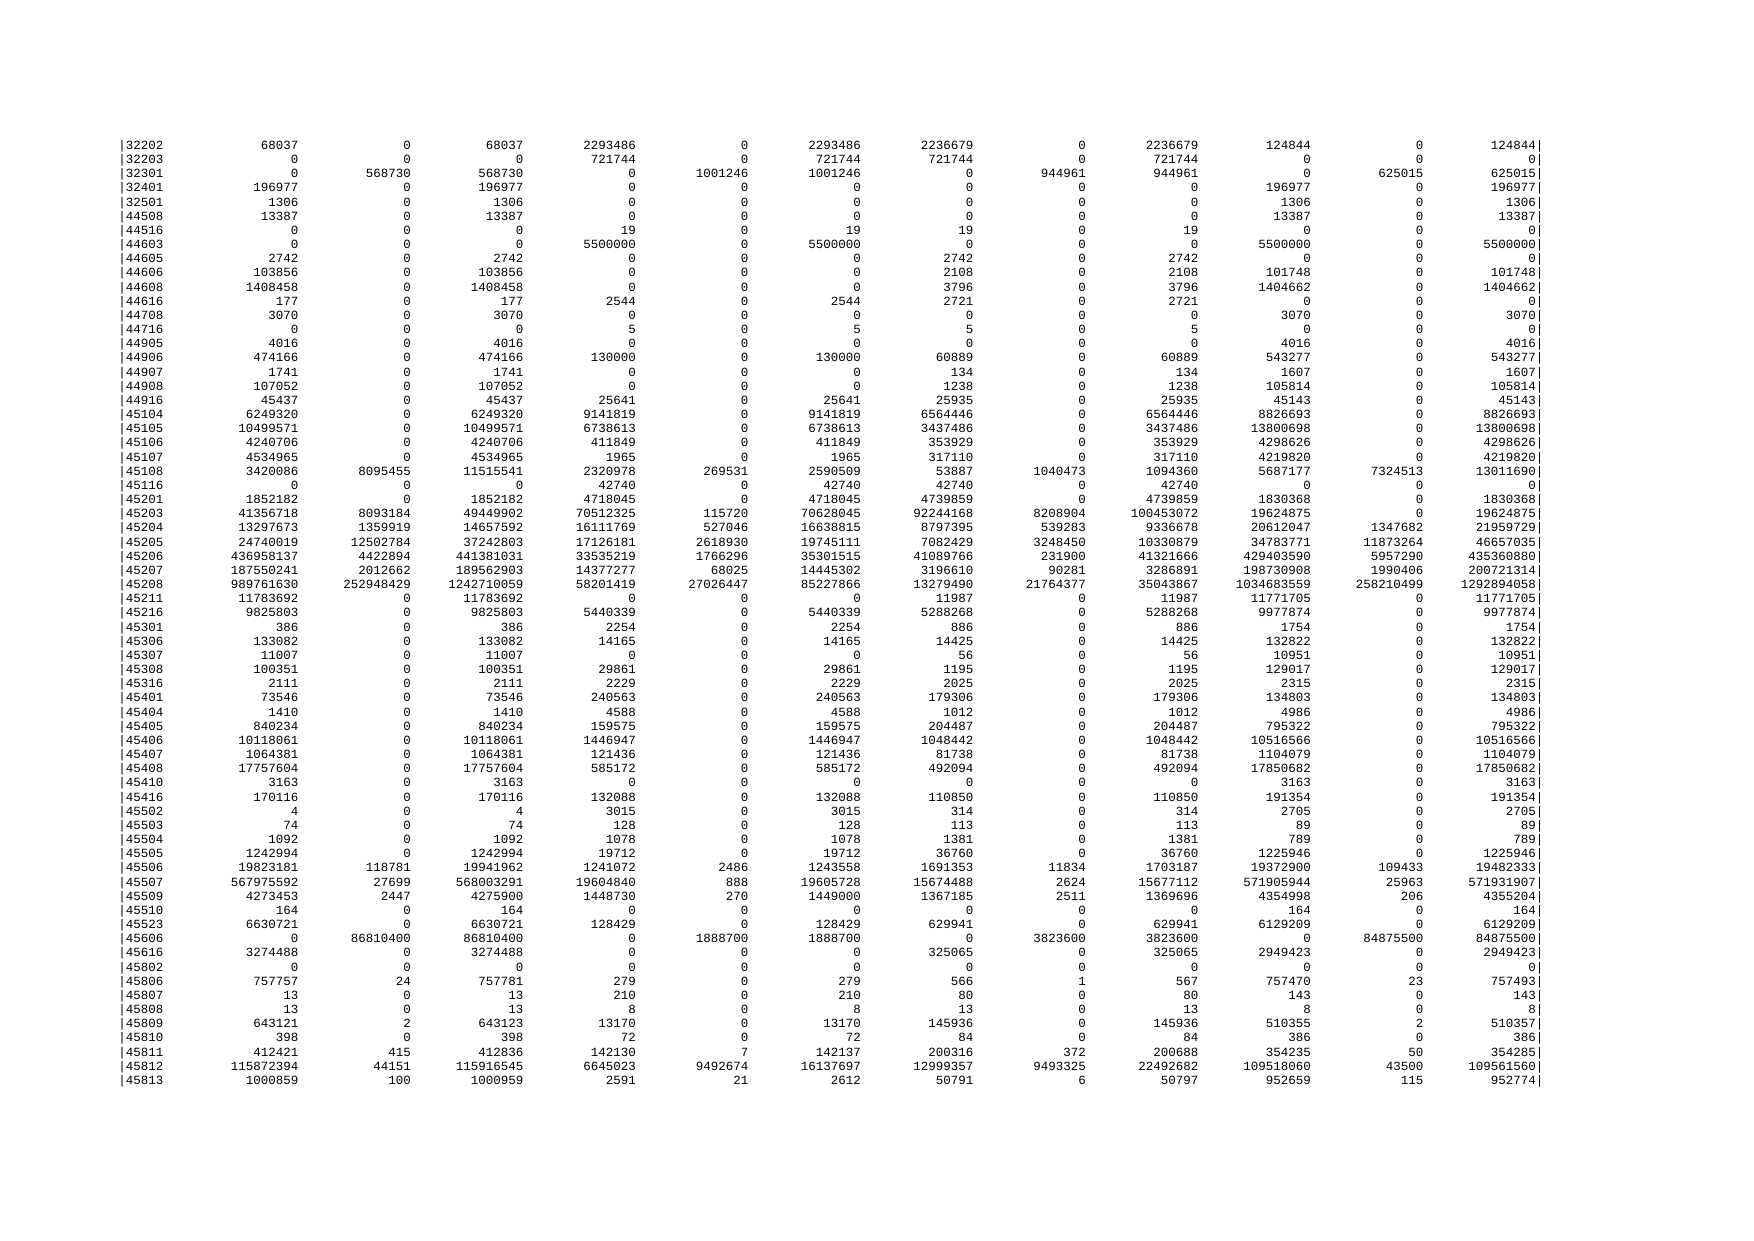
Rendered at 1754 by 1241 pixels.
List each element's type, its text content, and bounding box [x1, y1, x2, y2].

text |45106 4240706 0 4240706 411849 0 411849 353929 0 353929 4298626 0 4298626| [118, 436, 1636, 451]
text |45506 19823181 118781 19941962 1241072 2486 1243558 1691353 11834 1703187 19372900 109433 19482333| [118, 861, 1636, 876]
text |45316 2111 0 2111 2229 0 2229 2025 0 2025 2315 0 2315| [118, 677, 1636, 691]
text |45211 11783692 0 11783692 0 0 0 11987 0 11987 11771705 0 11771705| [118, 592, 1636, 606]
text |44603 0 0 0 5500000 0 5500000 0 0 0 5500000 0 5500000| [118, 238, 1636, 252]
text |45509 4273453 2447 4275900 1448730 270 1449000 1367185 2511 1369696 4354998 206 4355204| [118, 890, 1636, 904]
text |45404 1410 0 1410 4588 0 4588 1012 0 1012 4986 0 4986| [118, 706, 1636, 720]
text |45205 24740019 12502784 37242803 17126181 2618930 19745111 7082429 3248450 10330879 34783771 11873264 46657035| [118, 536, 1636, 550]
text |45407 1064381 0 1064381 121436 0 121436 81738 0 81738 1104079 0 1104079| [118, 748, 1636, 762]
text |45307 11007 0 11007 0 0 0 56 0 56 10951 0 10951| [118, 649, 1636, 663]
text |45807 13 0 13 210 0 210 80 0 80 143 0 143| [118, 989, 1636, 1003]
text |32401 196977 0 196977 0 0 0 0 0 0 196977 0 196977| [118, 181, 1636, 196]
text |45502 4 0 4 3015 0 3015 314 0 314 2705 0 2705| [118, 805, 1636, 819]
text |45406 10118061 0 10118061 1446947 0 1446947 1048442 0 1048442 10516566 0 10516566| [118, 734, 1636, 748]
text |45510 164 0 164 0 0 0 0 0 0 164 0 164| [118, 904, 1636, 918]
text |45808 13 0 13 8 0 8 13 0 13 8 0 8| [118, 1003, 1636, 1017]
text |44616 177 0 177 2544 0 2544 2721 0 2721 0 0 0| [118, 295, 1636, 309]
text |44906 474166 0 474166 130000 0 130000 60889 0 60889 543277 0 543277| [118, 351, 1636, 366]
text |45107 4534965 0 4534965 1965 0 1965 317110 0 317110 4219820 0 4219820| [118, 451, 1636, 465]
text |45401 73546 0 73546 240563 0 240563 179306 0 179306 134803 0 134803| [118, 691, 1636, 706]
text |45504 1092 0 1092 1078 0 1078 1381 0 1381 789 0 789| [118, 833, 1636, 847]
text |44907 1741 0 1741 0 0 0 134 0 134 1607 0 1607| [118, 366, 1636, 380]
text |32203 0 0 0 721744 0 721744 721744 0 721744 0 0 0| [118, 153, 1636, 167]
text |45116 0 0 0 42740 0 42740 42740 0 42740 0 0 0| [118, 479, 1636, 493]
text |44905 4016 0 4016 0 0 0 0 0 0 4016 0 4016| [118, 337, 1636, 351]
text |44508 13387 0 13387 0 0 0 0 0 0 13387 0 13387| [118, 210, 1636, 224]
text |44606 103856 0 103856 0 0 0 2108 0 2108 101748 0 101748| [118, 266, 1636, 281]
text |45208 989761630 252948429 1242710059 58201419 27026447 85227866 13279490 21764377 35043867 1034683559 258210499 1292894058| [118, 578, 1636, 592]
text |45810 398 0 398 72 0 72 84 0 84 386 0 386| [118, 1031, 1636, 1046]
text |45802 0 0 0 0 0 0 0 0 0 0 0 0| [118, 961, 1636, 975]
text |45507 567975592 27699 568003291 19604840 888 19605728 15674488 2624 15677112 571905944 25963 571931907| [118, 876, 1636, 890]
text |45206 436958137 4422894 441381031 33535219 1766296 35301515 41089766 231900 41321666 429403590 5957290 435360880| [118, 550, 1636, 564]
text |45503 74 0 74 128 0 128 113 0 113 89 0 89| [118, 819, 1636, 833]
text |45201 1852182 0 1852182 4718045 0 4718045 4739859 0 4739859 1830368 0 1830368| [118, 493, 1636, 507]
text |45105 10499571 0 10499571 6738613 0 6738613 3437486 0 3437486 13800698 0 13800698| [118, 422, 1636, 436]
text |44916 45437 0 45437 25641 0 25641 25935 0 25935 45143 0 45143| [118, 394, 1636, 408]
text |45104 6249320 0 6249320 9141819 0 9141819 6564446 0 6564446 8826693 0 8826693| [118, 408, 1636, 422]
text |45405 840234 0 840234 159575 0 159575 204487 0 204487 795322 0 795322| [118, 720, 1636, 734]
text |32202 68037 0 68037 2293486 0 2293486 2236679 0 2236679 124844 0 124844| [118, 139, 1636, 153]
text |45301 386 0 386 2254 0 2254 886 0 886 1754 0 1754| [118, 621, 1636, 635]
text |45204 13297673 1359919 14657592 16111769 527046 16638815 8797395 539283 9336678 20612047 1347682 21959729| [118, 521, 1636, 536]
text |32501 1306 0 1306 0 0 0 0 0 0 1306 0 1306| [118, 196, 1636, 210]
text |45812 115872394 44151 115916545 6645023 9492674 16137697 12999357 9493325 22492682 109518060 43500 109561560| [118, 1060, 1636, 1074]
text |44608 1408458 0 1408458 0 0 0 3796 0 3796 1404662 0 1404662| [118, 281, 1636, 295]
text |44908 107052 0 107052 0 0 0 1238 0 1238 105814 0 105814| [118, 380, 1636, 394]
text |44716 0 0 0 5 0 5 5 0 5 0 0 0| [118, 323, 1636, 337]
text |45108 3420086 8095455 11515541 2320978 269531 2590509 53887 1040473 1094360 5687177 7324513 13011690| [118, 465, 1636, 479]
text |44605 2742 0 2742 0 0 0 2742 0 2742 0 0 0| [118, 252, 1636, 266]
text |45616 3274488 0 3274488 0 0 0 325065 0 325065 2949423 0 2949423| [118, 946, 1636, 961]
text |45811 412421 415 412836 142130 7 142137 200316 372 200688 354235 50 354285| [118, 1046, 1636, 1060]
text |45410 3163 0 3163 0 0 0 0 0 0 3163 0 3163| [118, 776, 1636, 791]
text |45806 757757 24 757781 279 0 279 566 1 567 757470 23 757493| [118, 975, 1636, 989]
text |45207 187550241 2012662 189562903 14377277 68025 14445302 3196610 90281 3286891 198730908 1990406 200721314| [118, 564, 1636, 578]
text |45408 17757604 0 17757604 585172 0 585172 492094 0 492094 17850682 0 17850682| [118, 762, 1636, 776]
text |44516 0 0 0 19 0 19 19 0 19 0 0 0| [118, 224, 1636, 238]
text |32301 0 568730 568730 0 1001246 1001246 0 944961 944961 0 625015 625015| [118, 167, 1636, 181]
text |45308 100351 0 100351 29861 0 29861 1195 0 1195 129017 0 129017| [118, 663, 1636, 677]
text |45203 41356718 8093184 49449902 70512325 115720 70628045 92244168 8208904 100453072 19624875 0 19624875| [118, 507, 1636, 521]
text |44708 3070 0 3070 0 0 0 0 0 0 3070 0 3070| [118, 309, 1636, 323]
text |45813 1000859 100 1000959 2591 21 2612 50791 6 50797 952659 115 952774| [118, 1074, 1636, 1088]
text |45416 170116 0 170116 132088 0 132088 110850 0 110850 191354 0 191354| [118, 791, 1636, 805]
text |45523 6630721 0 6630721 128429 0 128429 629941 0 629941 6129209 0 6129209| [118, 918, 1636, 932]
text |45505 1242994 0 1242994 19712 0 19712 36760 0 36760 1225946 0 1225946| [118, 847, 1636, 861]
text |45216 9825803 0 9825803 5440339 0 5440339 5288268 0 5288268 9977874 0 9977874| [118, 606, 1636, 621]
text |45809 643121 2 643123 13170 0 13170 145936 0 145936 510355 2 510357| [118, 1017, 1636, 1031]
text |45606 0 86810400 86810400 0 1888700 1888700 0 3823600 3823600 0 84875500 84875500| [118, 932, 1636, 946]
text |45306 133082 0 133082 14165 0 14165 14425 0 14425 132822 0 132822| [118, 635, 1636, 649]
